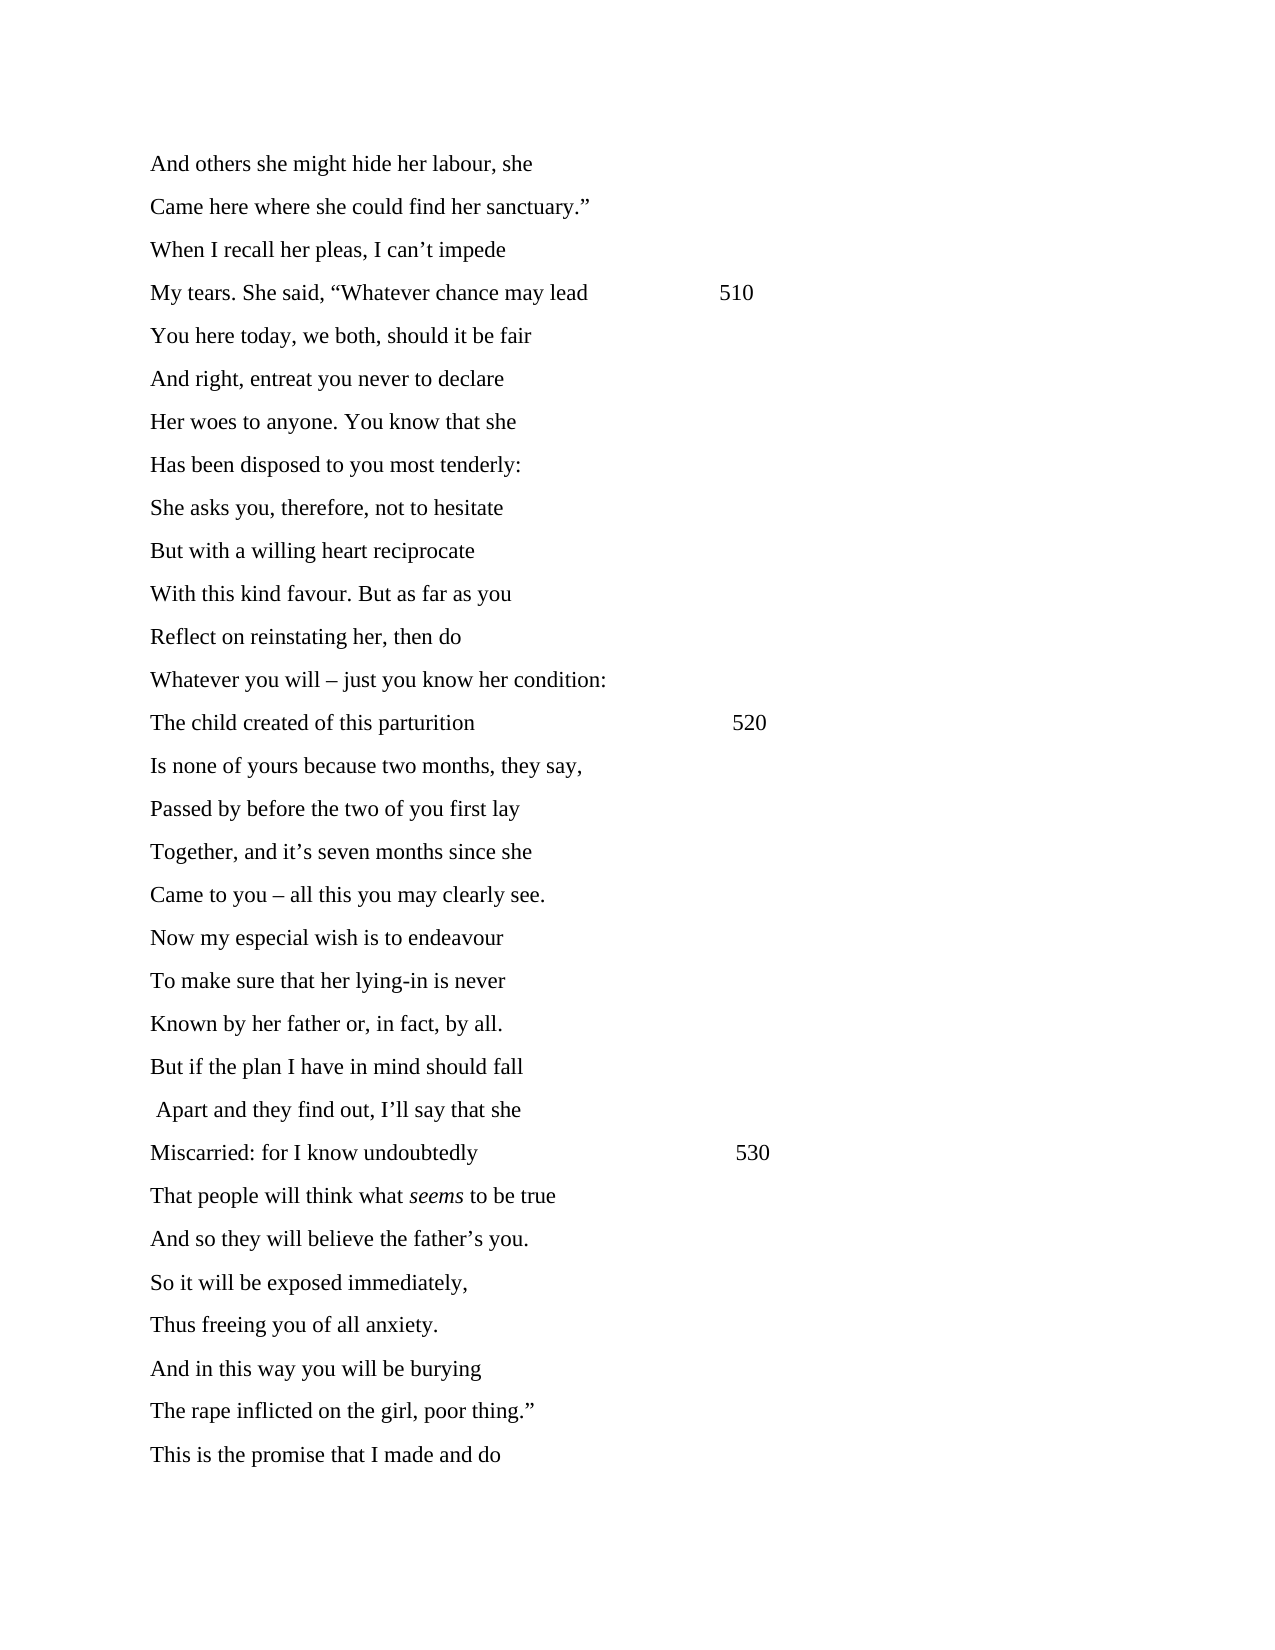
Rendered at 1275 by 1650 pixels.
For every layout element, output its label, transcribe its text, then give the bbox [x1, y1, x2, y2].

text Apart and they find out, I’ll say that she [150, 1096, 1125, 1123]
text Together, and it’s seven months since she [150, 838, 1125, 865]
text You here today, we both, should it be fair [150, 322, 1125, 348]
text This is the promise that I made and do [150, 1441, 1125, 1467]
text With this kind favour. But as far as you [150, 580, 1125, 607]
text But with a willing heart reciprocate [150, 537, 1125, 563]
text Came to you – all this you may clearly see. [150, 881, 1125, 908]
text To make sure that her lying-in is never [150, 967, 1125, 994]
text And so they will believe the father’s you. [150, 1226, 1125, 1252]
text And others she might hide her labour, she [150, 150, 1125, 176]
text Her woes to anyone. You know that she [150, 408, 1125, 434]
text Reflect on reinstating her, then do [150, 623, 1125, 649]
text Miscarried: for I know undoubtedly 530 [150, 1139, 1125, 1166]
text Now my especial wish is to endeavour [150, 924, 1125, 951]
text Is none of yours because two months, they say, [150, 752, 1125, 779]
text That people will think what seems to be true [150, 1182, 1125, 1209]
text So it will be exposed immediately, [150, 1268, 1125, 1295]
text And right, entreat you never to declare [150, 365, 1125, 391]
text The rape inflicted on the girl, poor thing.” [150, 1398, 1125, 1424]
text The child created of this parturition 520 [150, 709, 1125, 736]
text She asks you, therefore, not to hesitate [150, 494, 1125, 521]
text But if the plan I have in mind should fall [150, 1053, 1125, 1080]
text Thus freeing you of all anxiety. [150, 1312, 1125, 1338]
text Whatever you will – just you know her condition: [150, 666, 1125, 693]
text And in this way you will be burying [150, 1354, 1125, 1381]
text Has been disposed to you most tenderly: [150, 451, 1125, 477]
text Came here where she could find her sanctuary.” [150, 193, 1125, 219]
text Known by her father or, in fact, by all. [150, 1010, 1125, 1037]
text When I recall her pleas, I can’t impede [150, 236, 1125, 262]
text Passed by before the two of you first lay [150, 795, 1125, 822]
text My tears. She said, “Whatever chance may lead 510 [150, 279, 1125, 305]
